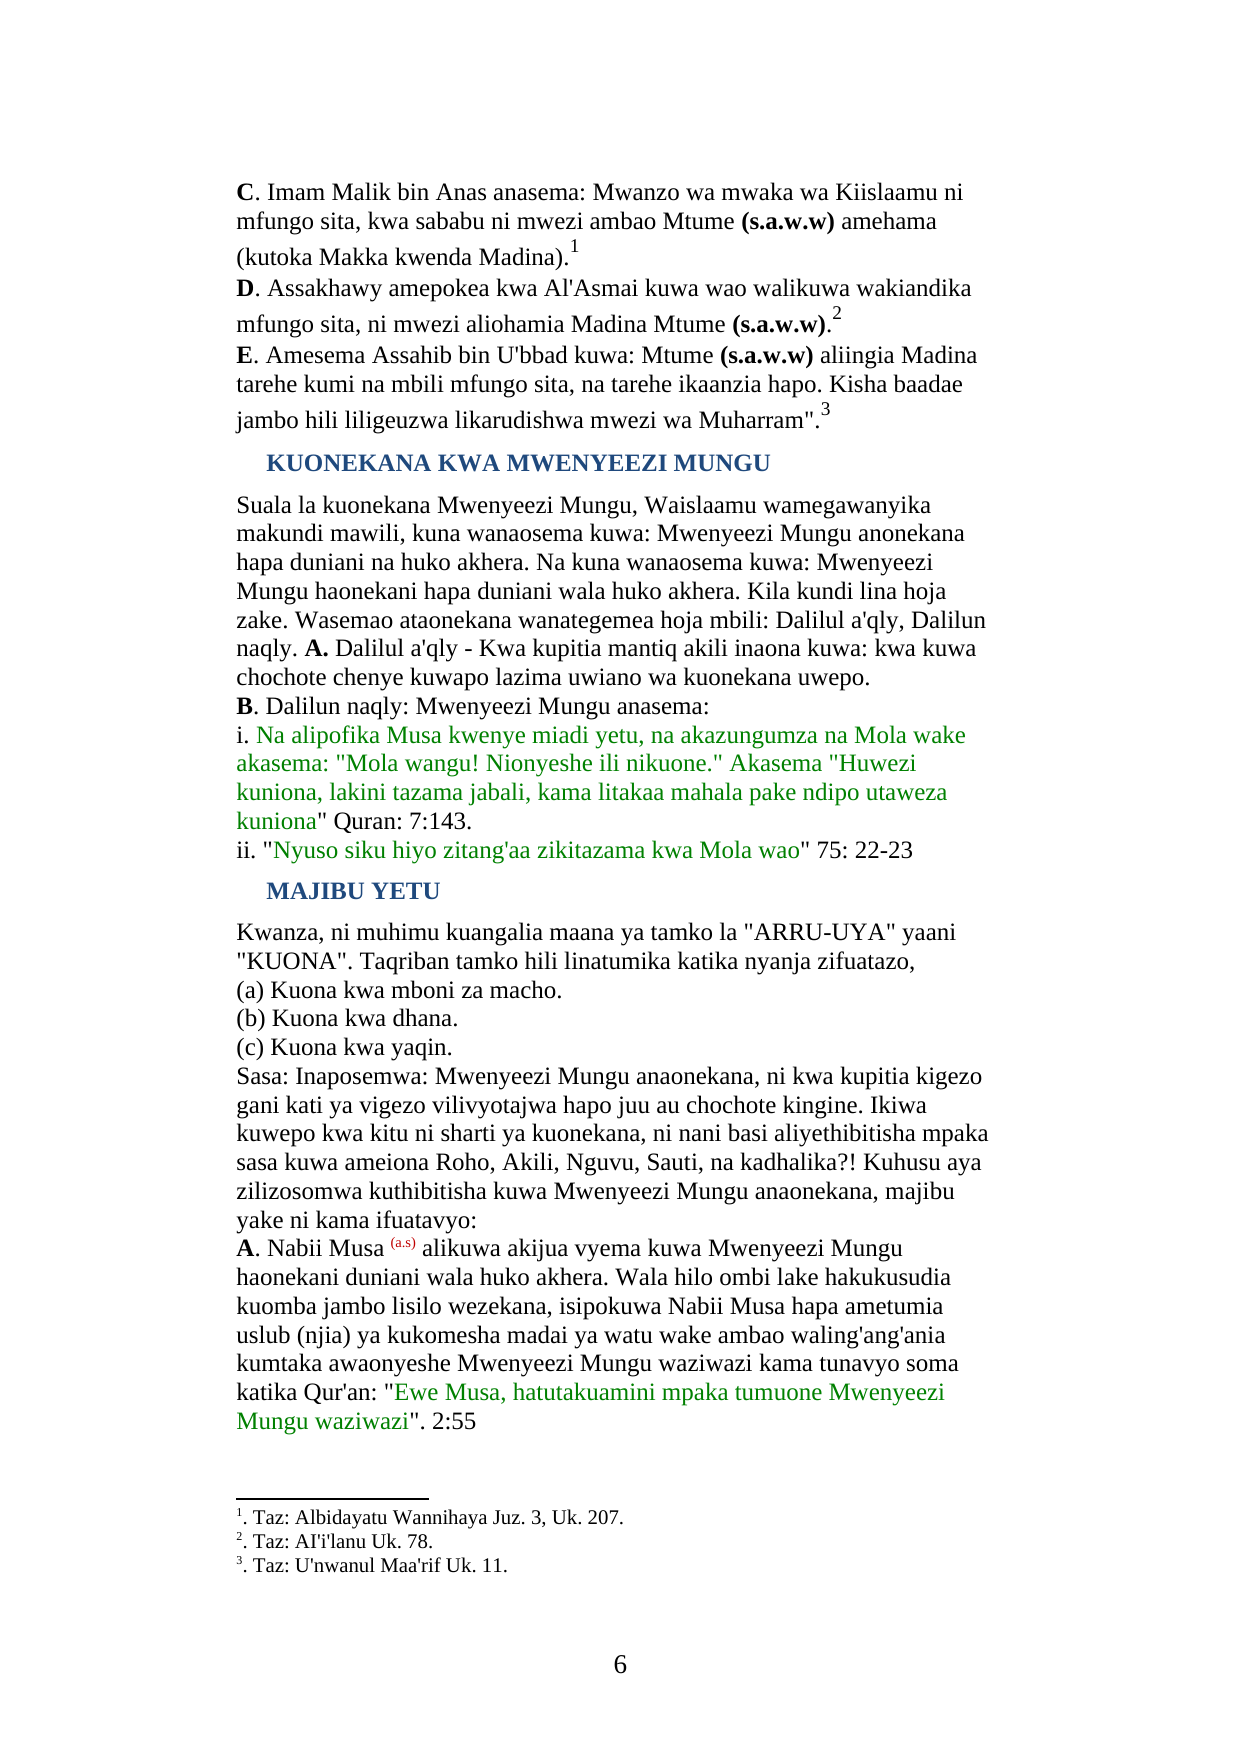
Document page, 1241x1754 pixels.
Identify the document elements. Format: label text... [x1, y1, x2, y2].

text C. Imam Malik bin Anas anasema: Mwanzo wa mwaka wa Kiislaamu ni mfungo sita, kwa sababu ni mwezi ambao Mtume (s.a.w.w) amehama (kutoka Makka kwenda Madina). [236, 177, 1004, 273]
text (a) Kuona kwa mboni za macho. [236, 975, 1004, 1003]
text Kwanza, ni muhimu kuangalia maana ya tamko la "ARRU-UYA" yaani "KUONA". Taqriban tamko hili linatumika katika nyanja zifuatazo, [236, 917, 1004, 975]
subtitle MAJIBU YETU [236, 876, 1004, 905]
text (c) Kuona kwa yaqin. [236, 1032, 1004, 1061]
text ii. "Nyuso siku hiyo zitang'aa zikitazama kwa Mola wao" 75: 22-23 [236, 835, 1004, 863]
subtitle KUONEKANA KWA MWENYEEZI MUNGU [236, 448, 1004, 477]
text A. Nabii Musa (a.s) alikuwa akijua vyema kuwa Mwenyeezi Mungu haonekani duniani wala huko akhera. Wala hilo ombi lake hakukusudia kuomba jambo lisilo wezekana, isipokuwa Nabii Musa hapa ametumia uslub (njia) ya kukomesha madai ya watu wake ambao waling'ang'ania kumtaka awaonyeshe Mwenyeezi Mungu waziwazi kama tunavyo soma katika Qur'an: "Ewe Musa, hatutakuamini mpaka tumuone Mwenyeezi Mungu waziwazi". 2:55 [236, 1233, 1004, 1435]
text Suala la kuonekana Mwenyeezi Mungu, Waislaamu wamegawanyika makundi mawili, kuna wanaosema kuwa: Mwenyeezi Mungu anonekana hapa duniani na huko akhera. Na kuna wanaosema kuwa: Mwenyeezi Mungu haonekani hapa duniani wala huko akhera. Kila kundi lina hoja zake. Wasemao ataonekana wanategemea hoja mbili: Dalilul a'qly, Dalilun naqly. A. Dalilul a'qly - Kwa kupitia mantiq akili inaona kuwa: kwa kuwa chochote chenye kuwapo lazima uwiano wa kuonekana uwepo. [236, 490, 1004, 691]
text Sasa: Inaposemwa: Mwenyeezi Mungu anaonekana, ni kwa kupitia kigezo gani kati ya vigezo vilivyotajwa hapo juu au chochote kingine. Ikiwa kuwepo kwa kitu ni sharti ya kuonekana, ni nani basi aliyethibitisha mpaka sasa kuwa ameiona Roho, Akili, Nguvu, Sauti, na kadhalika?! Kuhusu aya zilizosomwa kuthibitisha kuwa Mwenyeezi Mungu anaonekana, majibu yake ni kama ifuatavyo: [236, 1061, 1004, 1233]
text B. Dalilun naqly: Mwenyeezi Mungu anasema: [236, 691, 1004, 720]
text D. Assakhawy amepokea kwa Al'Asmai kuwa wao walikuwa wakiandika mfungo sita, ni mwezi aliohamia Madina Mtume (s.a.w.w). [236, 273, 1004, 340]
text (b) Kuona kwa dhana. [236, 1003, 1004, 1032]
text E. Amesema Assahib bin U'bbad kuwa: Mtume (s.a.w.w) aliingia Madina tarehe kumi na mbili mfungo sita, na tarehe ikaanzia hapo. Kisha baadae jambo hili liligeuzwa likarudishwa mwezi wa Muharram". [236, 340, 1004, 436]
text i. Na alipofika Musa kwenye miadi yetu, na akazungumza na Mola wake akasema: "Mola wangu! Nionyeshe ili nikuone." Akasema "Huwezi kuniona, lakini tazama jabali, kama litakaa mahala pake ndipo utaweza kuniona" Quran: 7:143. [236, 720, 1004, 835]
